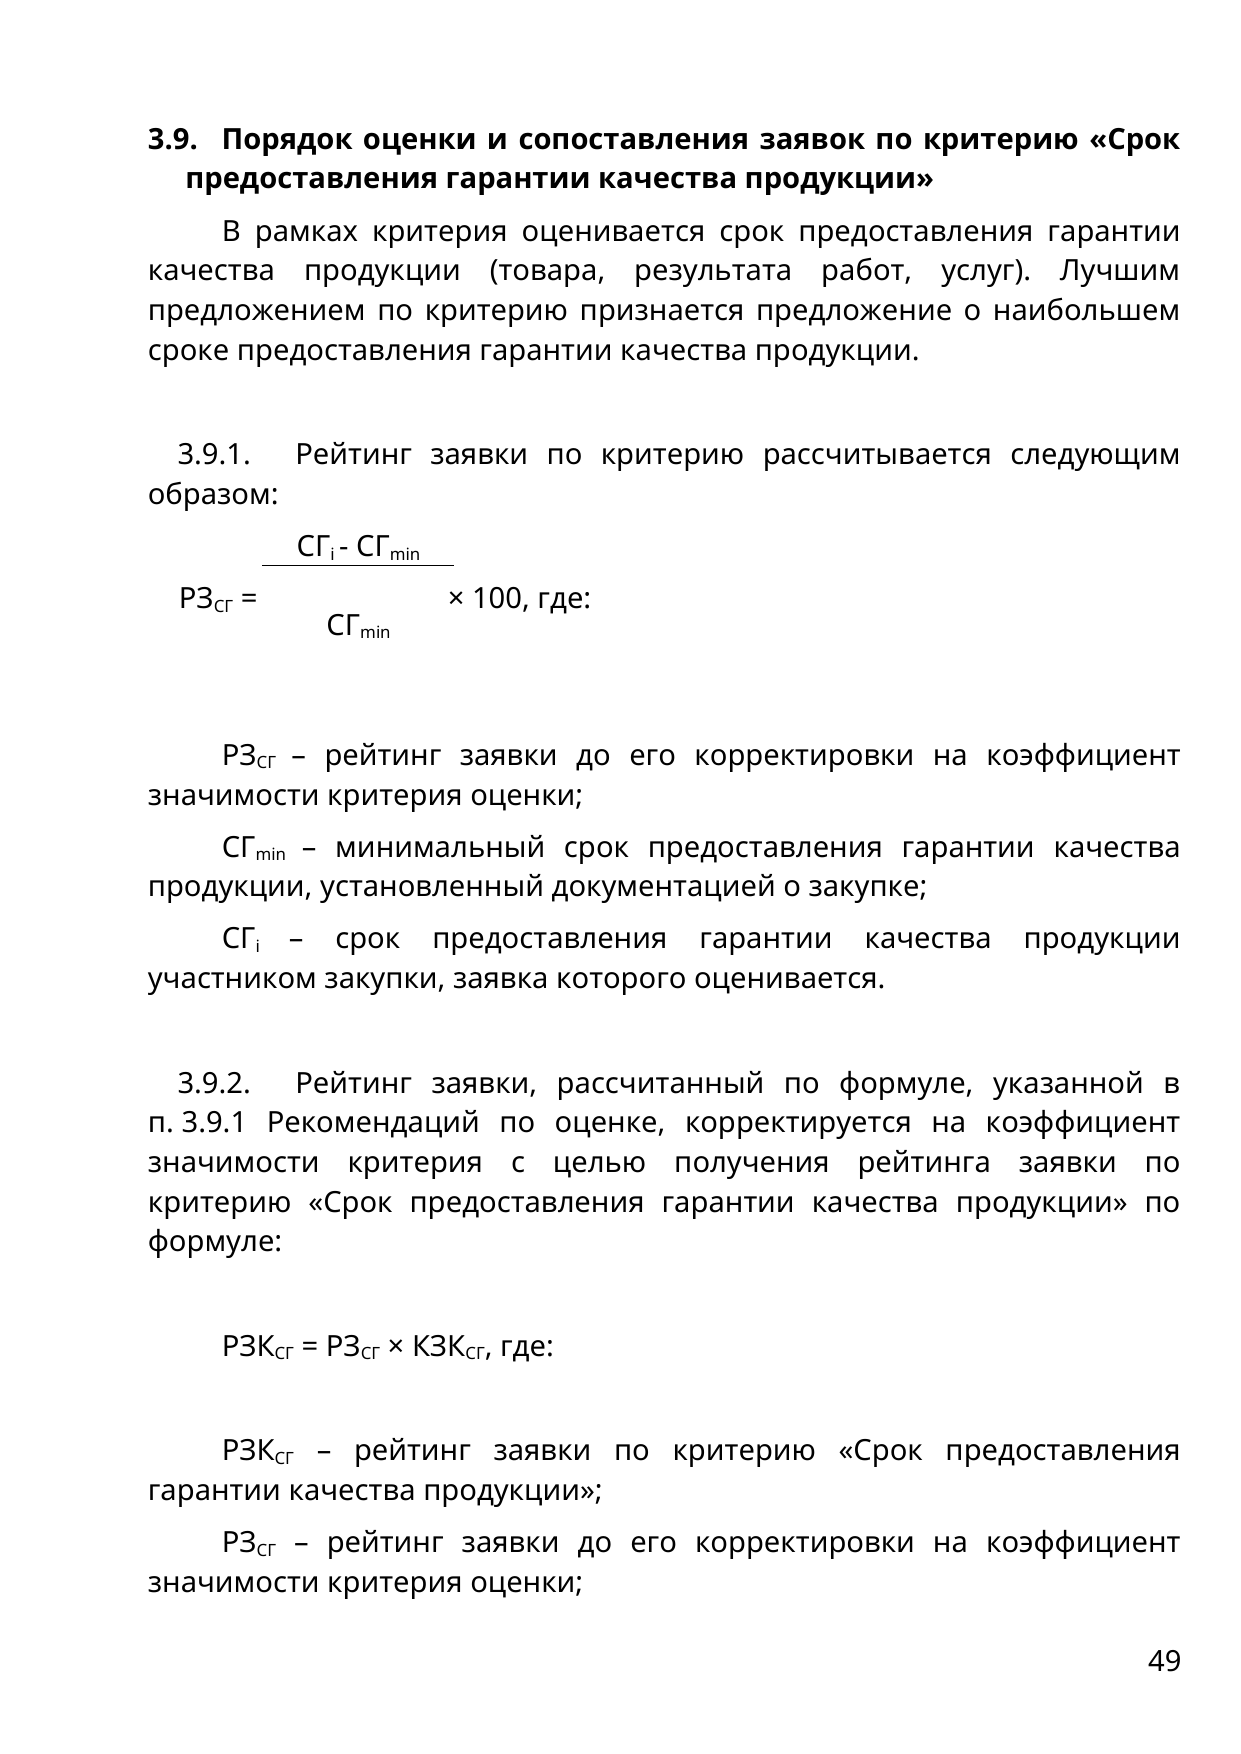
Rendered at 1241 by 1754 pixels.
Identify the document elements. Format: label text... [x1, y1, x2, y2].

text РЗКСГ – рейтинг заявки по критерию «Срок предоставления гарантии качества продукции»; [148, 1429, 1181, 1509]
list Рейтинг заявки, рассчитанный по формуле, указанной в п. 3.9.1 Рекомендаций по оценке, корректируется на коэффициент значимости критерия с целью получения рейтинга заявки по критерию «Срок предоставления гарантии качества продукции» по формуле: [148, 1062, 1181, 1260]
list Рейтинг заявки по критерию рассчитывается следующим образом: [148, 433, 1181, 513]
text РЗСГ – рейтинг заявки до его корректировки на коэффициент значимости критерия оценки; [148, 1521, 1181, 1601]
text РЗСГ – рейтинг заявки до его корректировки на коэффициент значимости критерия оценки; [148, 734, 1181, 813]
text РЗКСГ = РЗСГ × КЗКСГ, где: [148, 1325, 1181, 1365]
table_header СГi - СГmin [262, 513, 454, 565]
text СГi – срок предоставления гарантии качества продукции участником закупки, заявка которого оценивается. [148, 918, 1181, 997]
table_header × 100, где: [454, 513, 611, 669]
list Порядок оценки и сопоставления заявок по критерию «Срок предоставления гарантии качества продукции» [148, 118, 1181, 197]
table_cell СГmin [262, 566, 454, 669]
text СГmin – минимальный срок предоставления гарантии качества продукции, установленный документацией о закупке; [148, 826, 1181, 905]
table_header РЗСГ = [148, 513, 262, 669]
text В рамках критерия оценивается срок предоставления гарантии качества продукции (товара, результата работ, услуг). Лучшим предложением по критерию признается предложение о наибольшем сроке предоставления гарантии качества продукции. [148, 210, 1181, 369]
